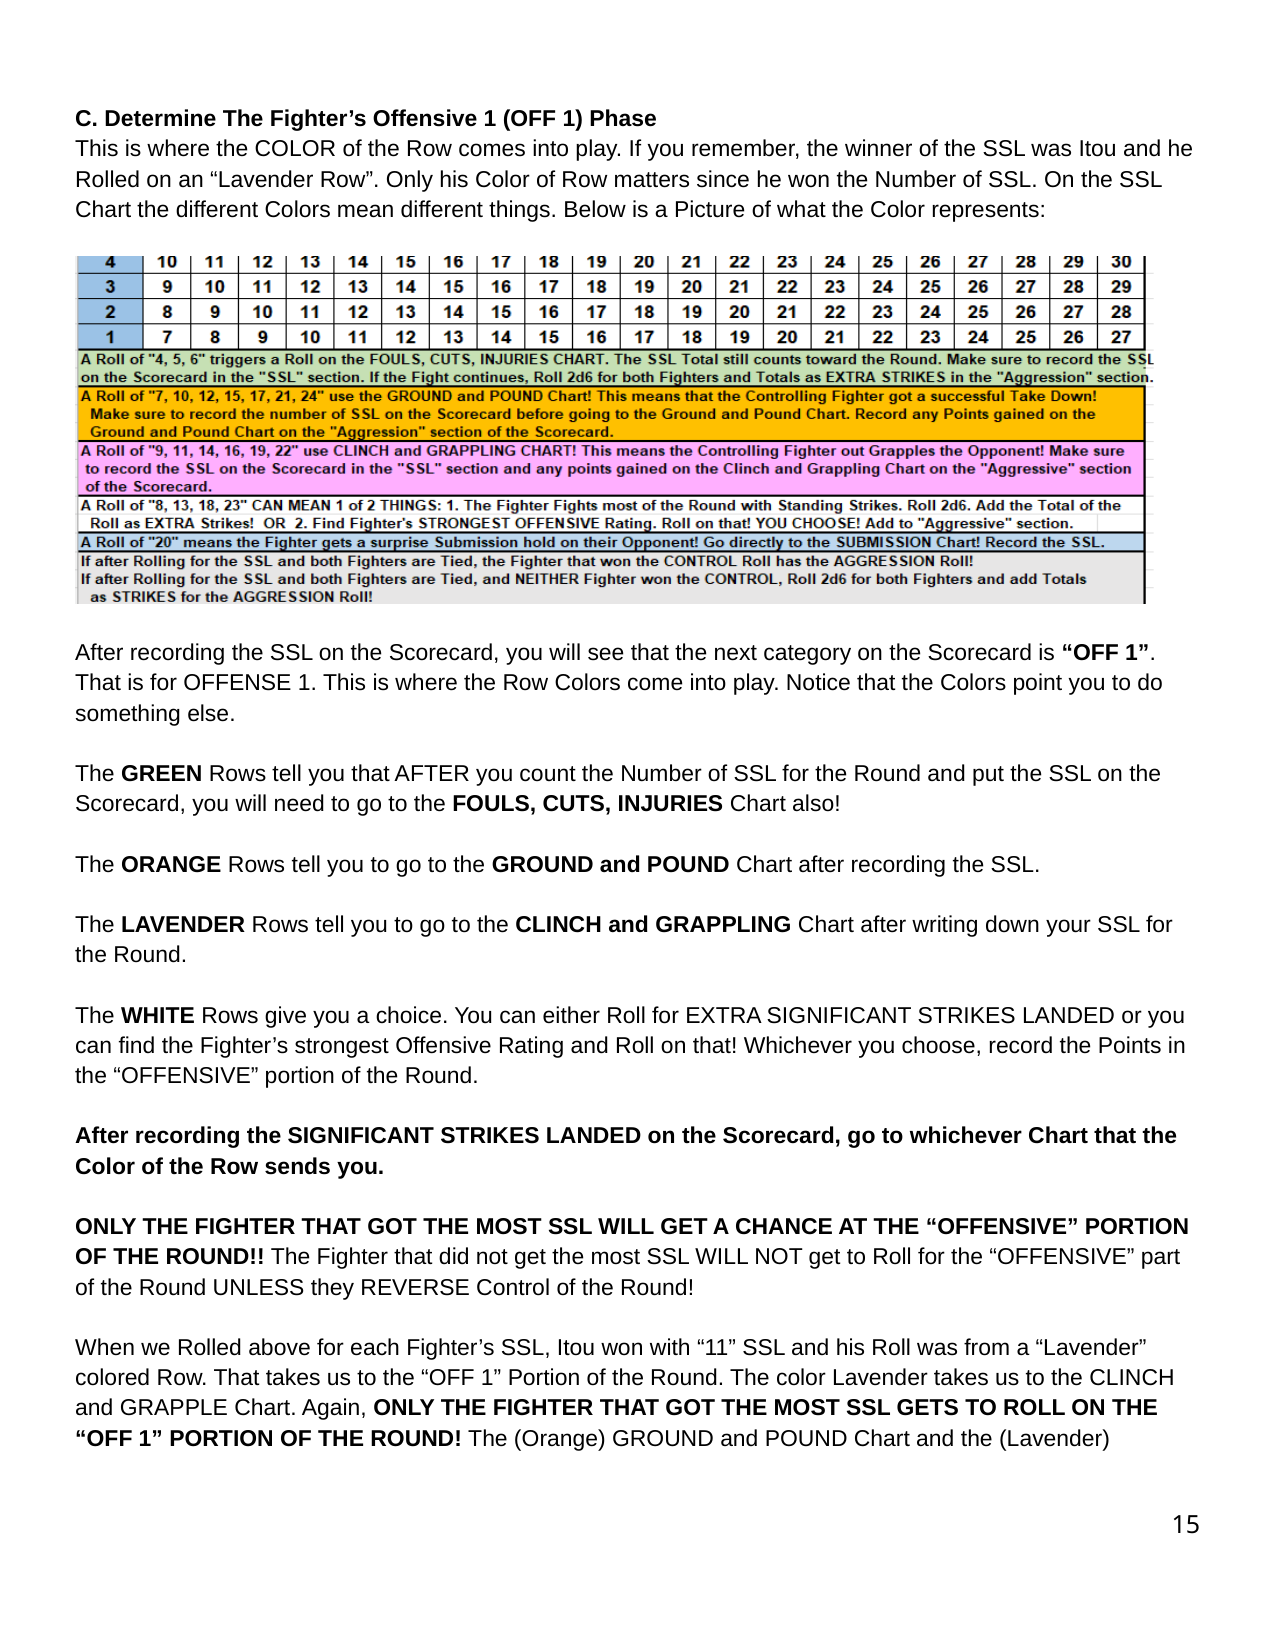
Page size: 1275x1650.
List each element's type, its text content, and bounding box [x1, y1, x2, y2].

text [75, 1334, 1200, 1451]
text The GREEN Rows tell you that AFTER you count the Number of SSL for the Round and put the SSL on the Scorecard, you will need to go to the FOULS, CUTS, INJURIES Chart also! [75, 760, 1200, 817]
text C. Determine The Fighter’s Offensive 1 (OFF 1) Phase [75, 105, 1200, 132]
text After recording the SSL on the Scorecard, you will see that the next category on the Scorecard is “OFF 1”. That is for OFFENSE 1. This is where the Row Colors come into play. Notice that the Colors point you to do something else. [75, 639, 1200, 726]
text After recording the SIGNIFICANT STRIKES LANDED on the Scorecard, go to whichever Chart that the Color of the Row sends you. [75, 1122, 1200, 1179]
text This is where the COLOR of the Row comes into play. If you remember, the winner of the SSL was Itou and he Rolled on an “Lavender Row”. Only his Color of Row matters since he won the Number of SSL. On the SSL Chart the different Colors mean different things. Below is a Picture of what the Color represents: [75, 135, 1200, 222]
picture [75, 256, 1154, 604]
text The LAVENDER Rows tell you to go to the CLINCH and GRAPPLING Chart after writing down your SSL for the Round. [75, 911, 1200, 968]
text The WHITE Rows give you a choice. You can either Roll for EXTRA SIGNIFICANT STRIKES LANDED or you can find the Fighter’s strongest Offensive Rating and Roll on that! Whichever you choose, record the Points in the “OFFENSIVE” portion of the Round. [75, 1002, 1200, 1088]
text The ORANGE Rows tell you to go to the GROUND and POUND Chart after recording the SSL. [75, 851, 1200, 877]
text ONLY THE FIGHTER THAT GOT THE MOST SSL WILL GET A CHANCE AT THE “OFFENSIVE” PORTION OF THE ROUND!! The Fighter that did not get the most SSL WILL NOT get to Roll for the “OFFENSIVE” part of the Round UNLESS they REVERSE Control of the Round! [75, 1213, 1200, 1300]
